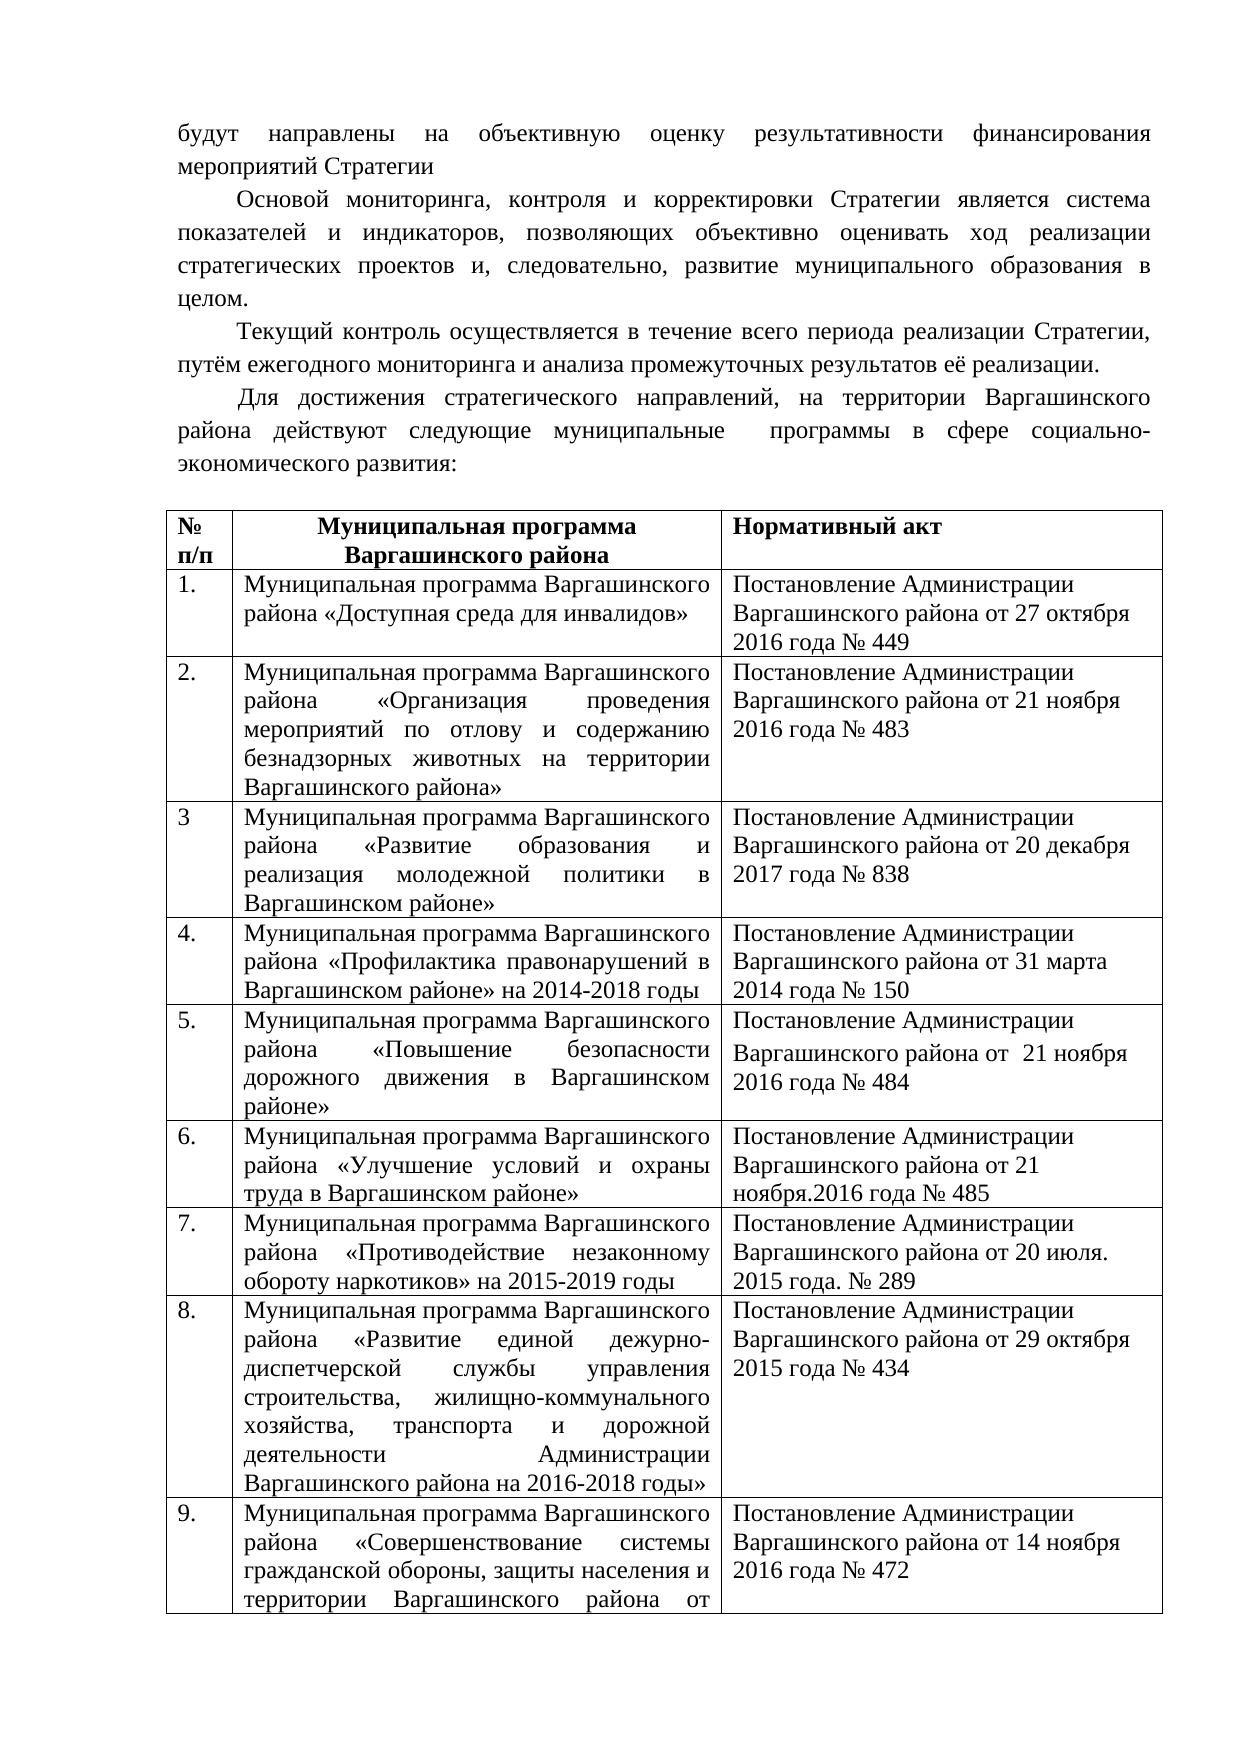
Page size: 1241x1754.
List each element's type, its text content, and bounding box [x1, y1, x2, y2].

table_cell 3 [167, 802, 232, 917]
table_cell Постановление Администрации Варгашинского района от 29 октября 2015 года № 434 [722, 1296, 1162, 1497]
table_cell Муниципальная программа Варгашинского района «Противодействие незаконному обороту наркотиков» на 2015-2019 годы [233, 1208, 721, 1294]
table_cell Постановление Администрации Варгашинского района от 21 ноября 2016 года № 483 [722, 657, 1162, 801]
table_cell Постановление Администрации Варгашинского района от 20 декабря 2017 года № 838 [722, 802, 1162, 917]
table_cell 2. [167, 657, 232, 801]
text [177, 118, 1152, 180]
table_cell Муниципальная программа Варгашинского района «Развитие образования и реализация молодежной политики в Варгашинском районе» [233, 802, 721, 917]
text Текущий контроль осуществляется в течение всего периода реализации Стратегии, путём ежегодного мониторинга и анализа промежуточных результатов её реализации. [177, 316, 1152, 378]
table_cell 9. [167, 1498, 232, 1613]
table_cell 5. [167, 1005, 232, 1120]
text Для достижения стратегического направлений, на территории Варгашинского района действуют следующие муниципальные программы в сфере социально-экономического развития: [177, 382, 1152, 477]
table_cell 4. [167, 918, 232, 1004]
table_cell Постановление Администрации Варгашинского района от 21 ноября 2016 года № 484 [722, 1005, 1162, 1120]
table_cell 1. [167, 570, 232, 656]
table_cell 6. [167, 1121, 232, 1207]
table_cell Муниципальная программа Варгашинского района «Повышение безопасности дорожного движения в Варгашинском районе» [233, 1005, 721, 1120]
table_cell 8. [167, 1296, 232, 1497]
table_cell Муниципальная программа Варгашинского района «Организация проведения мероприятий по отлову и содержанию безнадзорных животных на территории Варгашинского района» [233, 657, 721, 801]
table_cell Постановление Администрации Варгашинского района от 31 марта 2014 года № 150 [722, 918, 1162, 1004]
table_header Нормативный акт [722, 511, 1162, 568]
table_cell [722, 1498, 1162, 1613]
table_cell Постановление Администрации Варгашинского района от 20 июля. 2015 года. № 289 [722, 1208, 1162, 1294]
table_cell 7. [167, 1208, 232, 1294]
table_cell Постановление Администрации Варгашинского района от 21 ноября.2016 года № 485 [722, 1121, 1162, 1207]
table_header Муниципальная программа Варгашинского района [233, 511, 721, 568]
table_cell Муниципальная программа Варгашинского района «Доступная среда для инвалидов» [233, 570, 721, 656]
table_cell Постановление Администрации Варгашинского района от 27 октября 2016 года № 449 [722, 570, 1162, 656]
table_header № п/п [167, 511, 232, 568]
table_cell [233, 1498, 721, 1613]
table_cell Муниципальная программа Варгашинского района «Развитие единой дежурно-диспетчерской службы управления строительства, жилищно-коммунального хозяйства, транспорта и дорожной деятельности Администрации Варгашинского района на 2016-2018 годы» [233, 1296, 721, 1497]
text Основой мониторинга, контроля и корректировки Стратегии является система показателей и индикаторов, позволяющих объективно оценивать ход реализации стратегических проектов и, следовательно, развитие муниципального образования в целом. [177, 184, 1152, 312]
table_cell Муниципальная программа Варгашинского района «Профилактика правонарушений в Варгашинском районе» на 2014-2018 годы [233, 918, 721, 1004]
table_cell Муниципальная программа Варгашинского района «Улучшение условий и охраны труда в Варгашинском районе» [233, 1121, 721, 1207]
